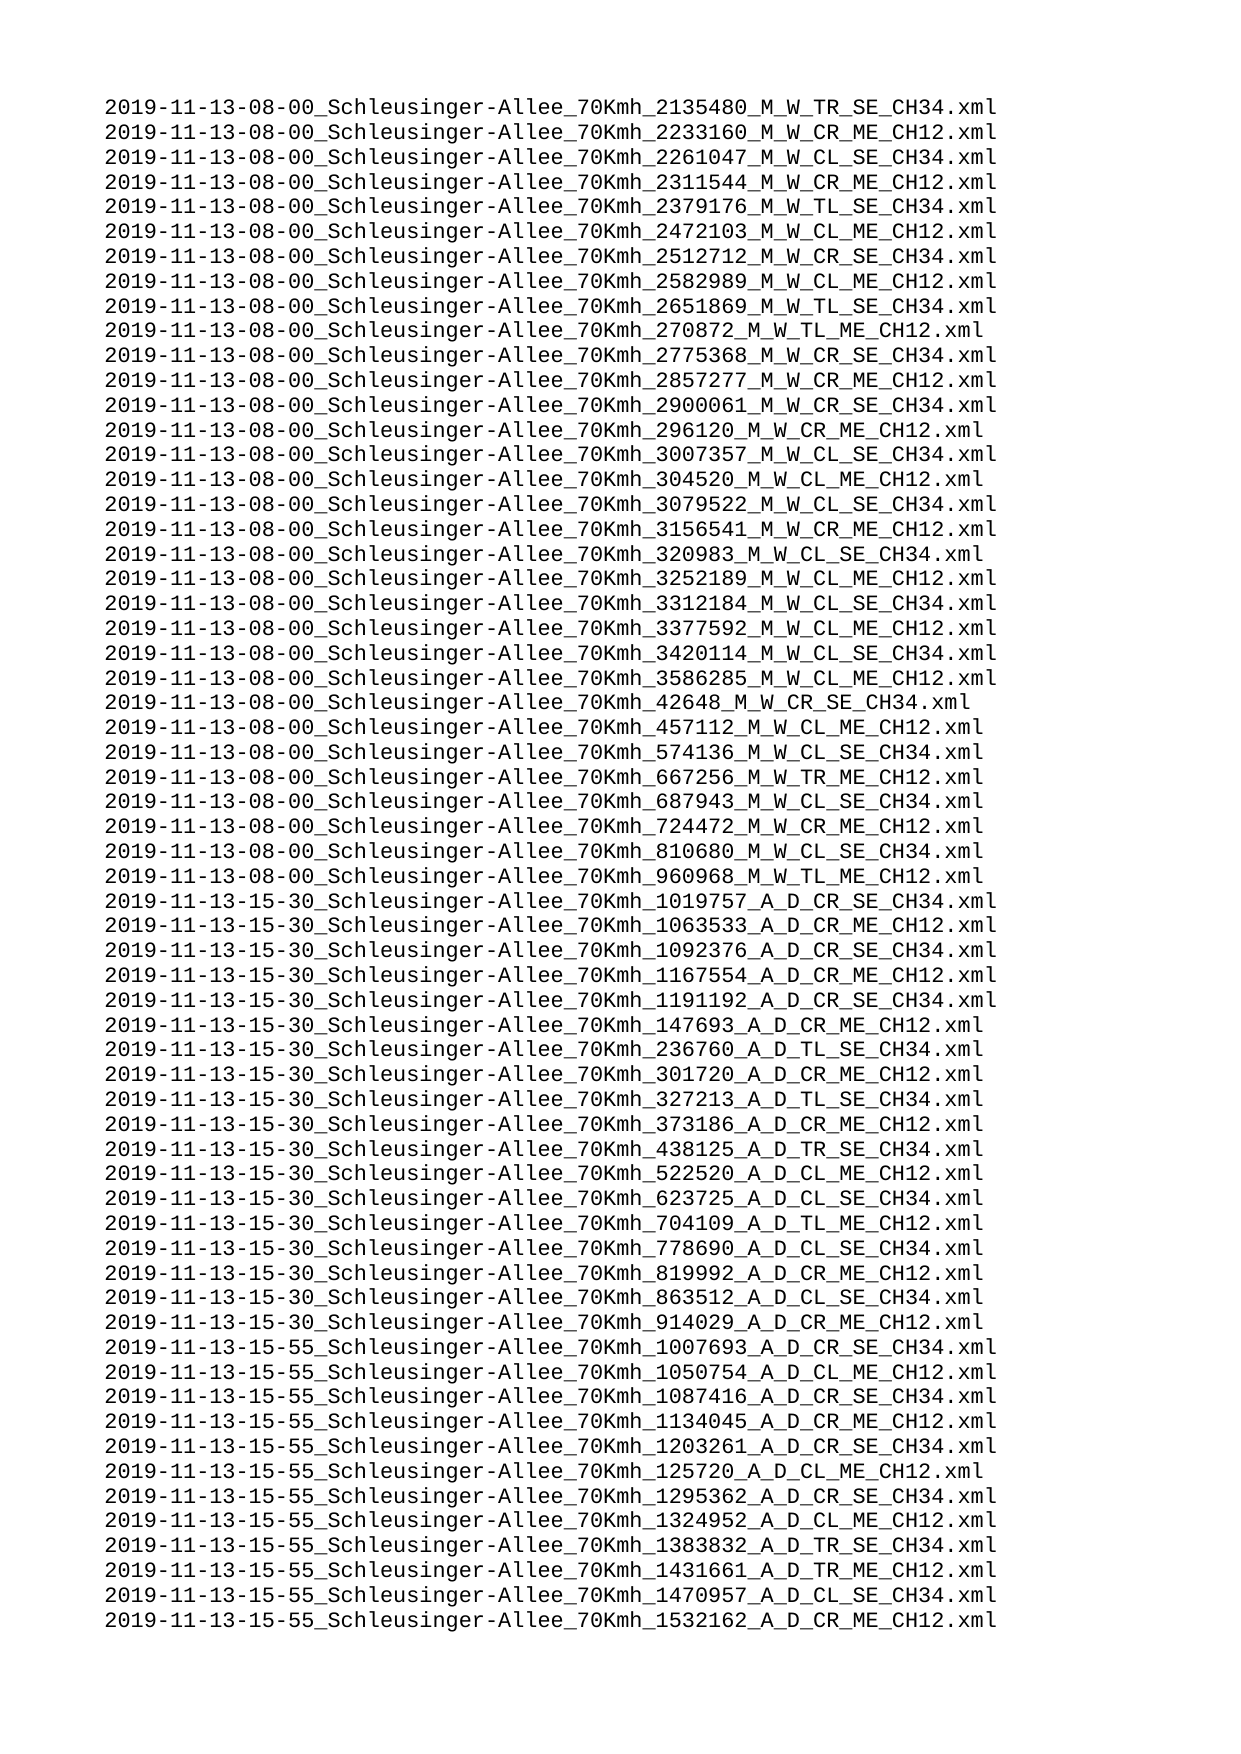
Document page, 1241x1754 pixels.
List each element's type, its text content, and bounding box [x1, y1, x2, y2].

text 2019-11-13-15-30_Schleusinger-Allee_70Kmh_522520_A_D_CL_ME_CH12.xml [104, 1163, 1138, 1187]
text 2019-11-13-15-30_Schleusinger-Allee_70Kmh_327213_A_D_TL_SE_CH34.xml [104, 1088, 1138, 1113]
text 2019-11-13-08-00_Schleusinger-Allee_70Kmh_687943_M_W_CL_SE_CH34.xml [104, 791, 1138, 816]
text 2019-11-13-15-55_Schleusinger-Allee_70Kmh_1532162_A_D_CR_ME_CH12.xml [104, 1609, 1138, 1634]
text 2019-11-13-15-55_Schleusinger-Allee_70Kmh_1007693_A_D_CR_SE_CH34.xml [104, 1336, 1138, 1361]
text 2019-11-13-15-30_Schleusinger-Allee_70Kmh_1191192_A_D_CR_SE_CH34.xml [104, 989, 1138, 1014]
text 2019-11-13-08-00_Schleusinger-Allee_70Kmh_3377592_M_W_CL_ME_CH12.xml [104, 617, 1138, 642]
text 2019-11-13-08-00_Schleusinger-Allee_70Kmh_3156541_M_W_CR_ME_CH12.xml [104, 518, 1138, 543]
text 2019-11-13-15-55_Schleusinger-Allee_70Kmh_1295362_A_D_CR_SE_CH34.xml [104, 1485, 1138, 1510]
text 2019-11-13-15-30_Schleusinger-Allee_70Kmh_1019757_A_D_CR_SE_CH34.xml [104, 890, 1138, 915]
text 2019-11-13-08-00_Schleusinger-Allee_70Kmh_3420114_M_W_CL_SE_CH34.xml [104, 642, 1138, 667]
text 2019-11-13-15-55_Schleusinger-Allee_70Kmh_1087416_A_D_CR_SE_CH34.xml [104, 1386, 1138, 1411]
text 2019-11-13-08-00_Schleusinger-Allee_70Kmh_2582989_M_W_CL_ME_CH12.xml [104, 270, 1138, 295]
text 2019-11-13-08-00_Schleusinger-Allee_70Kmh_574136_M_W_CL_SE_CH34.xml [104, 741, 1138, 766]
text 2019-11-13-08-00_Schleusinger-Allee_70Kmh_667256_M_W_TR_ME_CH12.xml [104, 766, 1138, 791]
text 2019-11-13-08-00_Schleusinger-Allee_70Kmh_2311544_M_W_CR_ME_CH12.xml [104, 171, 1138, 196]
text 2019-11-13-15-30_Schleusinger-Allee_70Kmh_147693_A_D_CR_ME_CH12.xml [104, 1014, 1138, 1039]
text 2019-11-13-08-00_Schleusinger-Allee_70Kmh_960968_M_W_TL_ME_CH12.xml [104, 865, 1138, 890]
text 2019-11-13-08-00_Schleusinger-Allee_70Kmh_270872_M_W_TL_ME_CH12.xml [104, 320, 1138, 344]
text 2019-11-13-15-55_Schleusinger-Allee_70Kmh_1134045_A_D_CR_ME_CH12.xml [104, 1411, 1138, 1435]
text 2019-11-13-08-00_Schleusinger-Allee_70Kmh_2261047_M_W_CL_SE_CH34.xml [104, 146, 1138, 171]
text 2019-11-13-15-55_Schleusinger-Allee_70Kmh_125720_A_D_CL_ME_CH12.xml [104, 1460, 1138, 1485]
text 2019-11-13-08-00_Schleusinger-Allee_70Kmh_320983_M_W_CL_SE_CH34.xml [104, 543, 1138, 568]
text 2019-11-13-08-00_Schleusinger-Allee_70Kmh_2135480_M_W_TR_SE_CH34.xml [104, 97, 1138, 121]
text 2019-11-13-08-00_Schleusinger-Allee_70Kmh_42648_M_W_CR_SE_CH34.xml [104, 692, 1138, 716]
text 2019-11-13-08-00_Schleusinger-Allee_70Kmh_3252189_M_W_CL_ME_CH12.xml [104, 568, 1138, 592]
text 2019-11-13-08-00_Schleusinger-Allee_70Kmh_2472103_M_W_CL_ME_CH12.xml [104, 221, 1138, 245]
text 2019-11-13-15-55_Schleusinger-Allee_70Kmh_1050754_A_D_CL_ME_CH12.xml [104, 1361, 1138, 1386]
text 2019-11-13-15-30_Schleusinger-Allee_70Kmh_819992_A_D_CR_ME_CH12.xml [104, 1262, 1138, 1287]
text 2019-11-13-15-30_Schleusinger-Allee_70Kmh_778690_A_D_CL_SE_CH34.xml [104, 1237, 1138, 1262]
text 2019-11-13-08-00_Schleusinger-Allee_70Kmh_3007357_M_W_CL_SE_CH34.xml [104, 444, 1138, 468]
text 2019-11-13-08-00_Schleusinger-Allee_70Kmh_3586285_M_W_CL_ME_CH12.xml [104, 667, 1138, 692]
text 2019-11-13-08-00_Schleusinger-Allee_70Kmh_296120_M_W_CR_ME_CH12.xml [104, 419, 1138, 444]
text 2019-11-13-15-30_Schleusinger-Allee_70Kmh_1063533_A_D_CR_ME_CH12.xml [104, 915, 1138, 939]
text 2019-11-13-15-30_Schleusinger-Allee_70Kmh_914029_A_D_CR_ME_CH12.xml [104, 1311, 1138, 1336]
text 2019-11-13-08-00_Schleusinger-Allee_70Kmh_2512712_M_W_CR_SE_CH34.xml [104, 245, 1138, 270]
text 2019-11-13-08-00_Schleusinger-Allee_70Kmh_3079522_M_W_CL_SE_CH34.xml [104, 493, 1138, 518]
text 2019-11-13-08-00_Schleusinger-Allee_70Kmh_2857277_M_W_CR_ME_CH12.xml [104, 369, 1138, 394]
text 2019-11-13-15-30_Schleusinger-Allee_70Kmh_1092376_A_D_CR_SE_CH34.xml [104, 939, 1138, 964]
text 2019-11-13-08-00_Schleusinger-Allee_70Kmh_2233160_M_W_CR_ME_CH12.xml [104, 121, 1138, 146]
text 2019-11-13-08-00_Schleusinger-Allee_70Kmh_724472_M_W_CR_ME_CH12.xml [104, 816, 1138, 840]
text 2019-11-13-08-00_Schleusinger-Allee_70Kmh_457112_M_W_CL_ME_CH12.xml [104, 716, 1138, 741]
text 2019-11-13-15-55_Schleusinger-Allee_70Kmh_1383832_A_D_TR_SE_CH34.xml [104, 1534, 1138, 1559]
text 2019-11-13-15-55_Schleusinger-Allee_70Kmh_1324952_A_D_CL_ME_CH12.xml [104, 1510, 1138, 1534]
text 2019-11-13-08-00_Schleusinger-Allee_70Kmh_2900061_M_W_CR_SE_CH34.xml [104, 394, 1138, 419]
text 2019-11-13-15-30_Schleusinger-Allee_70Kmh_704109_A_D_TL_ME_CH12.xml [104, 1212, 1138, 1237]
text 2019-11-13-15-55_Schleusinger-Allee_70Kmh_1431661_A_D_TR_ME_CH12.xml [104, 1559, 1138, 1584]
text 2019-11-13-15-30_Schleusinger-Allee_70Kmh_236760_A_D_TL_SE_CH34.xml [104, 1039, 1138, 1063]
text 2019-11-13-08-00_Schleusinger-Allee_70Kmh_2379176_M_W_TL_SE_CH34.xml [104, 196, 1138, 221]
text 2019-11-13-08-00_Schleusinger-Allee_70Kmh_810680_M_W_CL_SE_CH34.xml [104, 840, 1138, 865]
text 2019-11-13-15-55_Schleusinger-Allee_70Kmh_1203261_A_D_CR_SE_CH34.xml [104, 1435, 1138, 1460]
text 2019-11-13-08-00_Schleusinger-Allee_70Kmh_304520_M_W_CL_ME_CH12.xml [104, 468, 1138, 493]
text 2019-11-13-15-30_Schleusinger-Allee_70Kmh_373186_A_D_CR_ME_CH12.xml [104, 1113, 1138, 1138]
text 2019-11-13-15-55_Schleusinger-Allee_70Kmh_1470957_A_D_CL_SE_CH34.xml [104, 1584, 1138, 1609]
text 2019-11-13-15-30_Schleusinger-Allee_70Kmh_1167554_A_D_CR_ME_CH12.xml [104, 964, 1138, 989]
text 2019-11-13-15-30_Schleusinger-Allee_70Kmh_863512_A_D_CL_SE_CH34.xml [104, 1287, 1138, 1311]
text 2019-11-13-15-30_Schleusinger-Allee_70Kmh_301720_A_D_CR_ME_CH12.xml [104, 1063, 1138, 1088]
text 2019-11-13-15-30_Schleusinger-Allee_70Kmh_623725_A_D_CL_SE_CH34.xml [104, 1187, 1138, 1212]
text 2019-11-13-15-30_Schleusinger-Allee_70Kmh_438125_A_D_TR_SE_CH34.xml [104, 1138, 1138, 1163]
text 2019-11-13-08-00_Schleusinger-Allee_70Kmh_2775368_M_W_CR_SE_CH34.xml [104, 344, 1138, 369]
text 2019-11-13-08-00_Schleusinger-Allee_70Kmh_2651869_M_W_TL_SE_CH34.xml [104, 295, 1138, 320]
text 2019-11-13-08-00_Schleusinger-Allee_70Kmh_3312184_M_W_CL_SE_CH34.xml [104, 592, 1138, 617]
